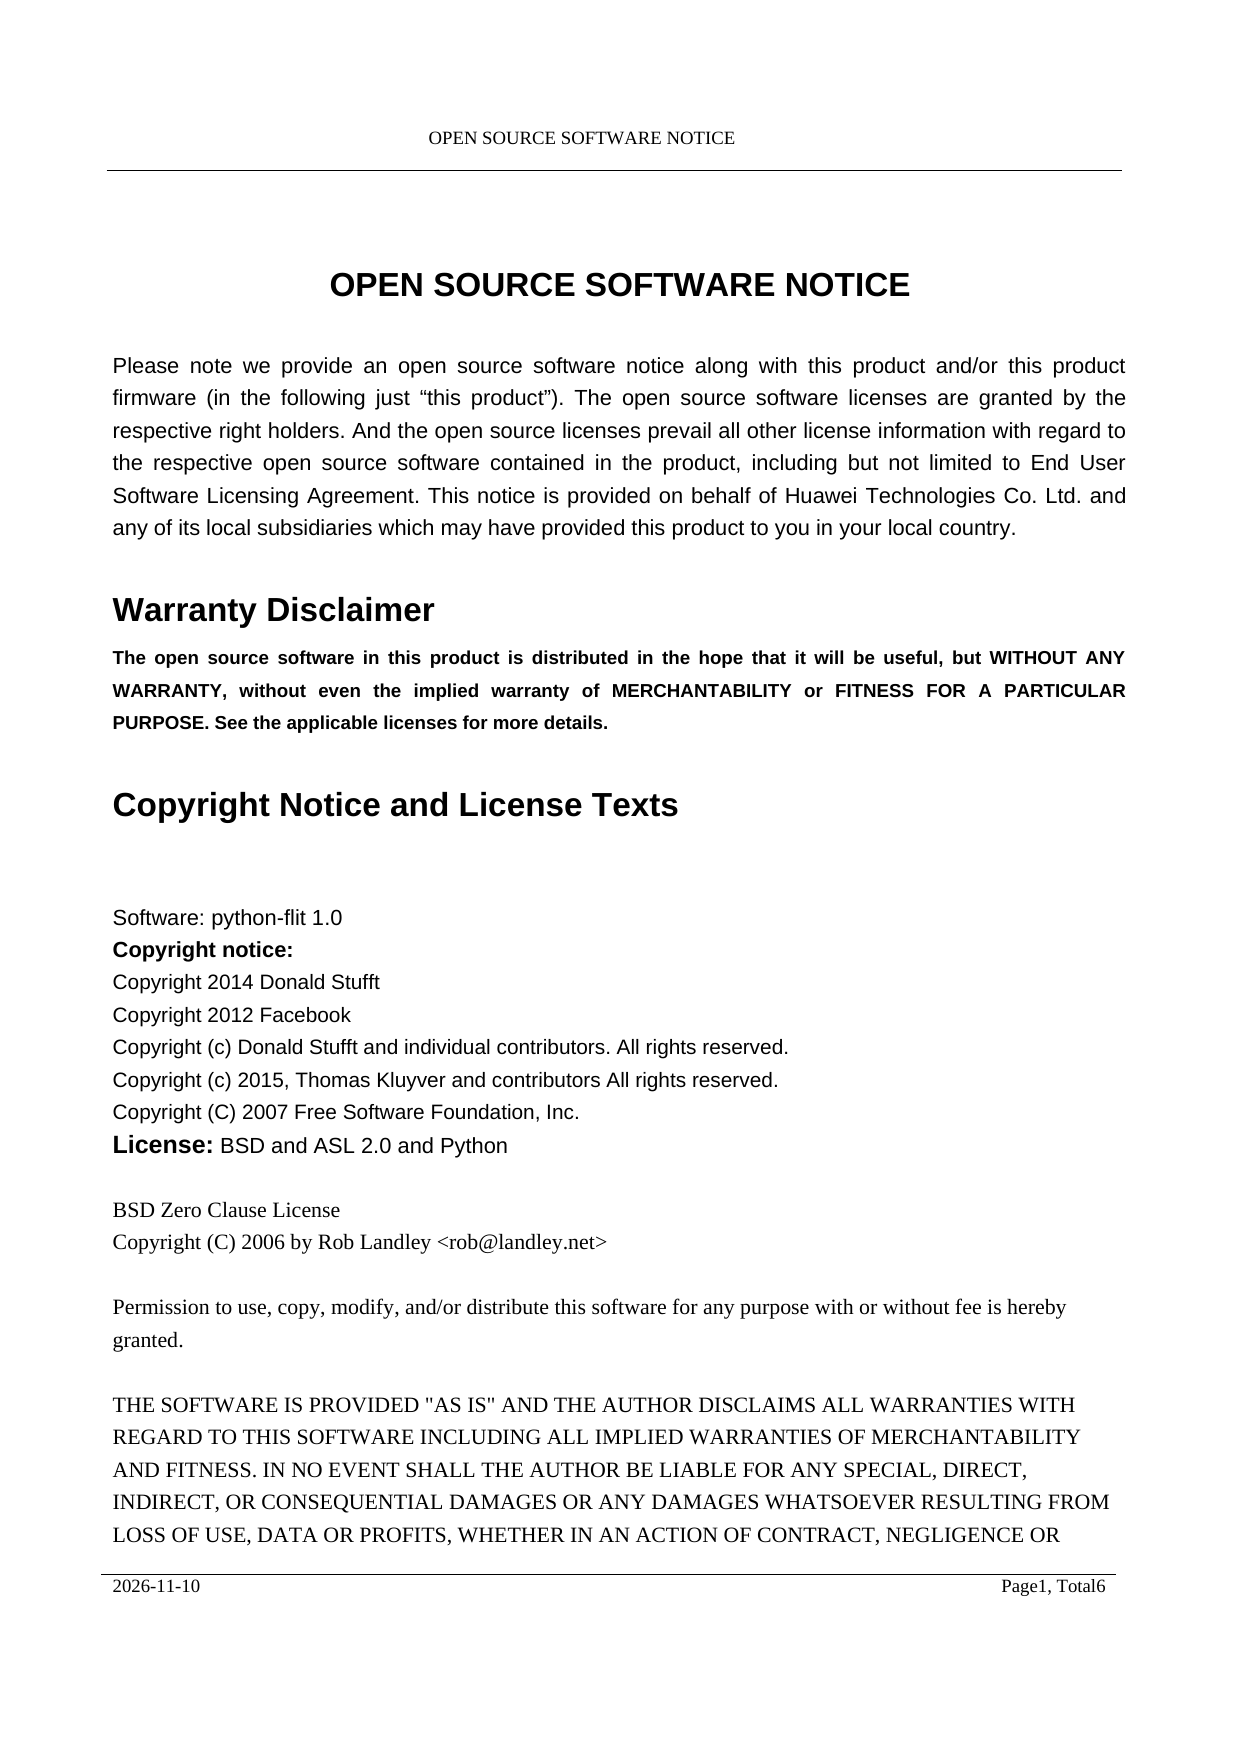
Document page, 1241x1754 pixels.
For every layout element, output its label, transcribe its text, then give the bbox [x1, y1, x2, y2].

text Copyright 2012 Facebook [112, 998, 1128, 1031]
text Copyright notice: [112, 933, 1128, 966]
text Warranty Disclaimer [112, 576, 1128, 641]
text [112, 1128, 1128, 1551]
text Copyright (C) 2007 Free Software Foundation, Inc. [112, 1096, 1128, 1128]
text Copyright Notice and License Texts [112, 771, 1128, 836]
text Software: python-flit 1.0 [112, 901, 1128, 933]
text Copyright (c) 2015, Thomas Kluyver and contributors All rights reserved. [112, 1063, 1128, 1096]
text Copyright 2014 Donald Stufft [112, 966, 1128, 998]
text Copyright (c) Donald Stufft and individual contributors. All rights reserved. [112, 1031, 1128, 1063]
text OPEN SOURCE SOFTWARE NOTICE [112, 251, 1128, 316]
text Please note we provide an open source software notice along with this product and/or this product firmware (in the following just “this product”). The open source software licenses are granted by the respective right holders. And the open source licenses prevail all other license information with regard to the respective open source software contained in the product, including but not limited to End User Software Licensing Agreement. This notice is provided on behalf of Huawei Technologies Co. Ltd. and any of its local subsidiaries which may have provided this product to you in your local country. [112, 349, 1128, 544]
text The open source software in this product is distributed in the hope that it will be useful, but WITHOUT ANY WARRANTY, without even the implied warranty of MERCHANTABILITY or FITNESS FOR A PARTICULAR PURPOSE. See the applicable licenses for more details. [112, 641, 1128, 739]
